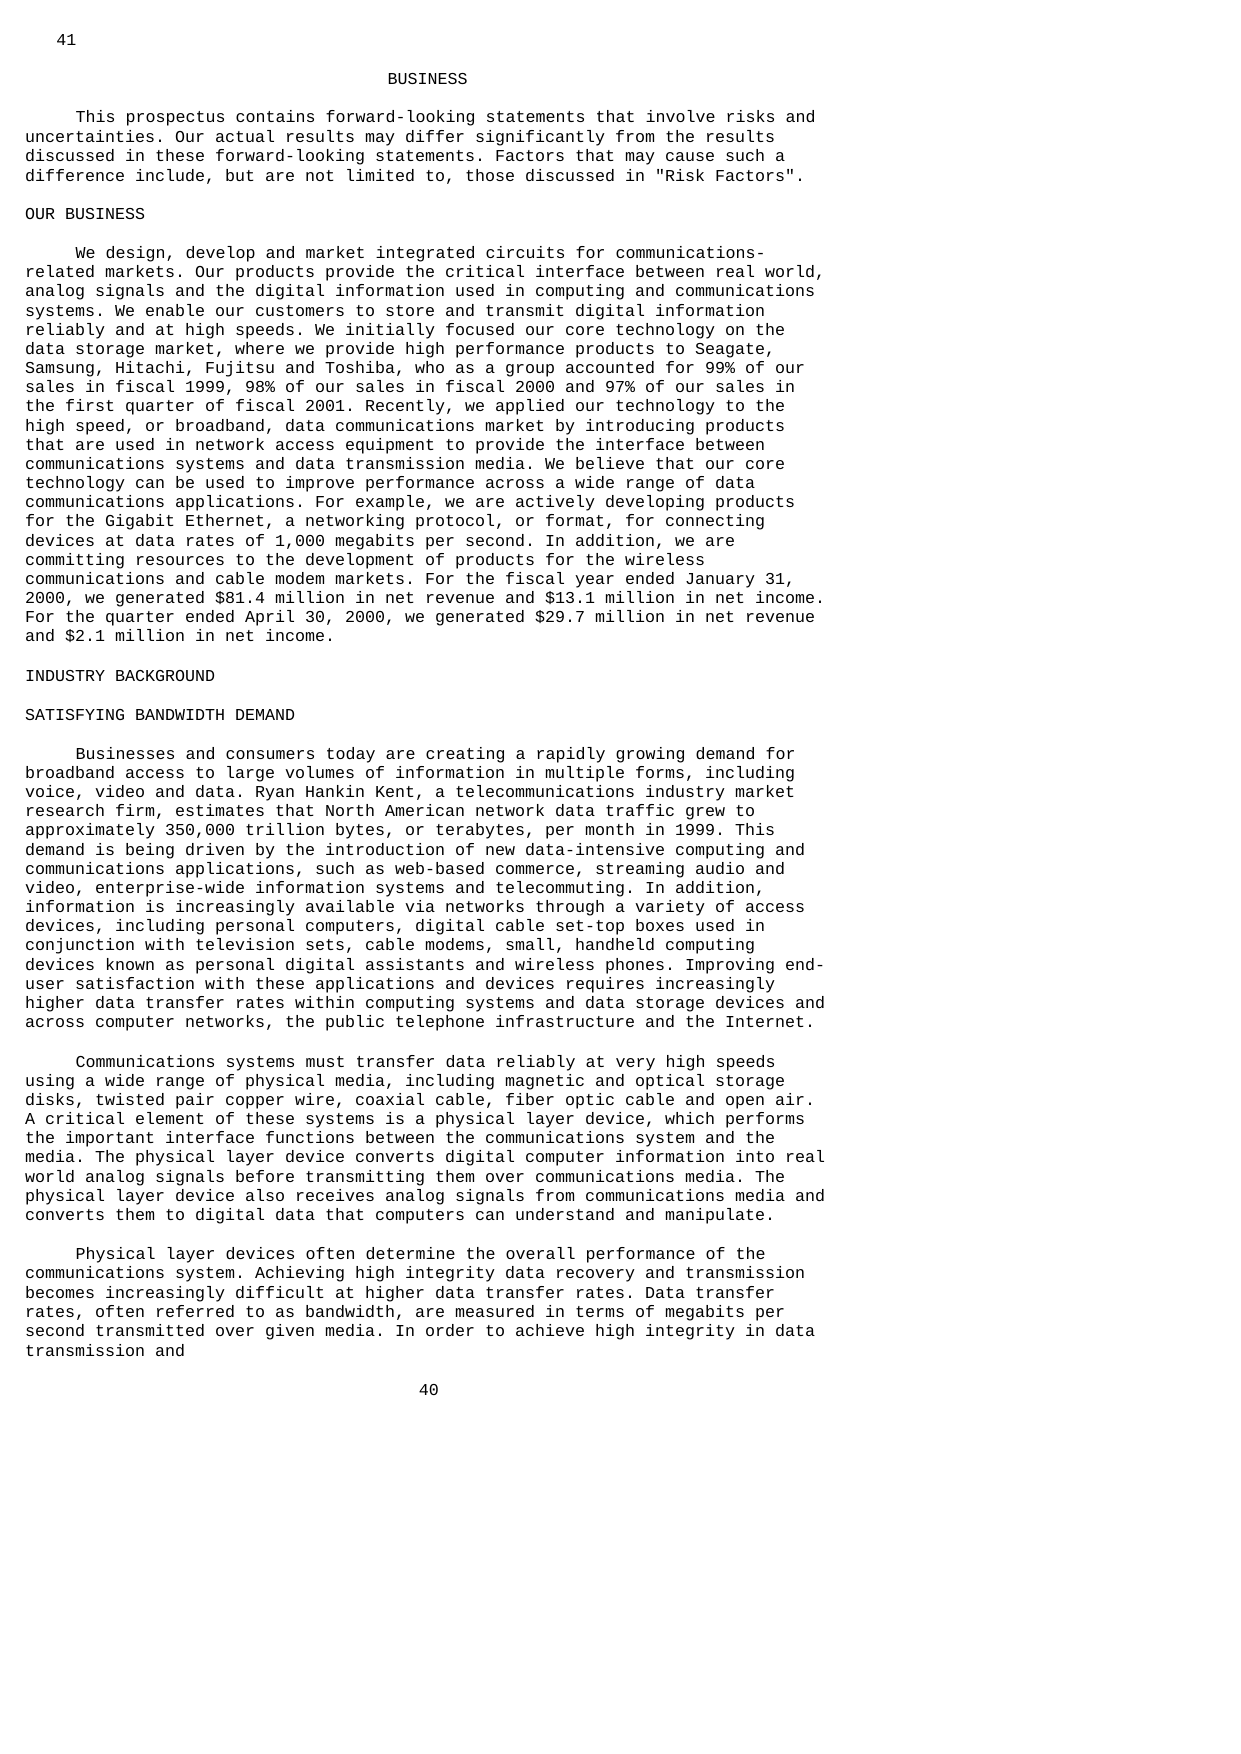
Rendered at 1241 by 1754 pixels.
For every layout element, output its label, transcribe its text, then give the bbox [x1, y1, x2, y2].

text SATISFYING BANDWIDTH DEMAND [25, 707, 1090, 725]
text INDUSTRY BACKGROUND [25, 668, 1090, 687]
text We design, develop and market integrated circuits for communications-related markets. Our products provide the critical interface between real world, analog signals and the digital information used in computing and communications systems. We enable our customers to store and transmit digital information reliably and at high speeds. We initially focused our core technology on the data storage market, where we provide high performance products to Seagate, Samsung, Hitachi, Fujitsu and Toshiba, who as a group accounted for 99% of our sales in fiscal 1999, 98% of our sales in fiscal 2000 and 97% of our sales in the first quarter of fiscal 2001. Recently, we applied our technology to the high speed, or broadband, data communications market by introducing products that are used in network access equipment to provide the interface between communications systems and data transmission media. We believe that our core technology can be used to improve performance across a wide range of data communications applications. For example, we are actively developing products for the Gigabit Ethernet, a networking protocol, or format, for connecting devices at data rates of 1,000 megabits per second. In addition, we are committing resources to the development of products for the wireless communications and cable modem markets. For the fiscal year ended January 31, 2000, we generated $81.4 million in net revenue and $13.1 million in net income. For the quarter ended April 30, 2000, we generated $29.7 million in net revenue and $2.1 million in net income. [25, 245, 834, 647]
text BUSINESS [387, 70, 1090, 89]
text 41 [56, 32, 1090, 50]
text Businesses and consumers today are creating a rapidly growing demand for broadband access to large volumes of information in multiple forms, including voice, video and data. Ryan Hankin Kent, a telecommunications industry market research firm, estimates that North American network data traffic grew to approximately 350,000 trillion bytes, or terabytes, per month in 1999. This demand is being driven by the introduction of new data-intensive computing and communications applications, such as web-based commerce, streaming audio and video, enterprise-wide information systems and telecommuting. In addition, information is increasingly available via networks through a variety of access devices, including personal computers, digital cable set-top boxes used in conjunction with television sets, cable modems, small, handheld computing devices known as personal digital assistants and wireless phones. Improving end-user satisfaction with these applications and devices requires increasingly higher data transfer rates within computing systems and data storage devices and across computer networks, the public telephone infrastructure and the Internet. [25, 745, 834, 1032]
text OUR BUSINESS [25, 206, 1090, 225]
text Communications systems must transfer data reliably at very high speeds using a wide range of physical media, including magnetic and optical storage disks, twisted pair copper wire, coaxial cable, fiber optic cable and open air. A critical element of these systems is a physical layer device, which performs the important interface functions between the communications system and the media. The physical layer device converts digital computer information into real world analog signals before transmitting them over communications media. The physical layer device also receives analog signals from communications media and converts them to digital data that computers can understand and manipulate. [25, 1053, 834, 1225]
text 40 [419, 1381, 1090, 1400]
text Physical layer devices often determine the overall performance of the communications system. Achieving high integrity data recovery and transmission becomes increasingly difficult at higher data transfer rates. Data transfer rates, often referred to as bandwidth, are measured in terms of megabits per second transmitted over given media. In order to achieve high integrity in data transmission and [25, 1246, 824, 1361]
text This prospectus contains forward-looking statements that involve risks and uncertainties. Our actual results may differ significantly from the results discussed in these forward-looking statements. Factors that may cause such a difference include, but are not limited to, those discussed in "Risk Factors". [25, 109, 824, 186]
